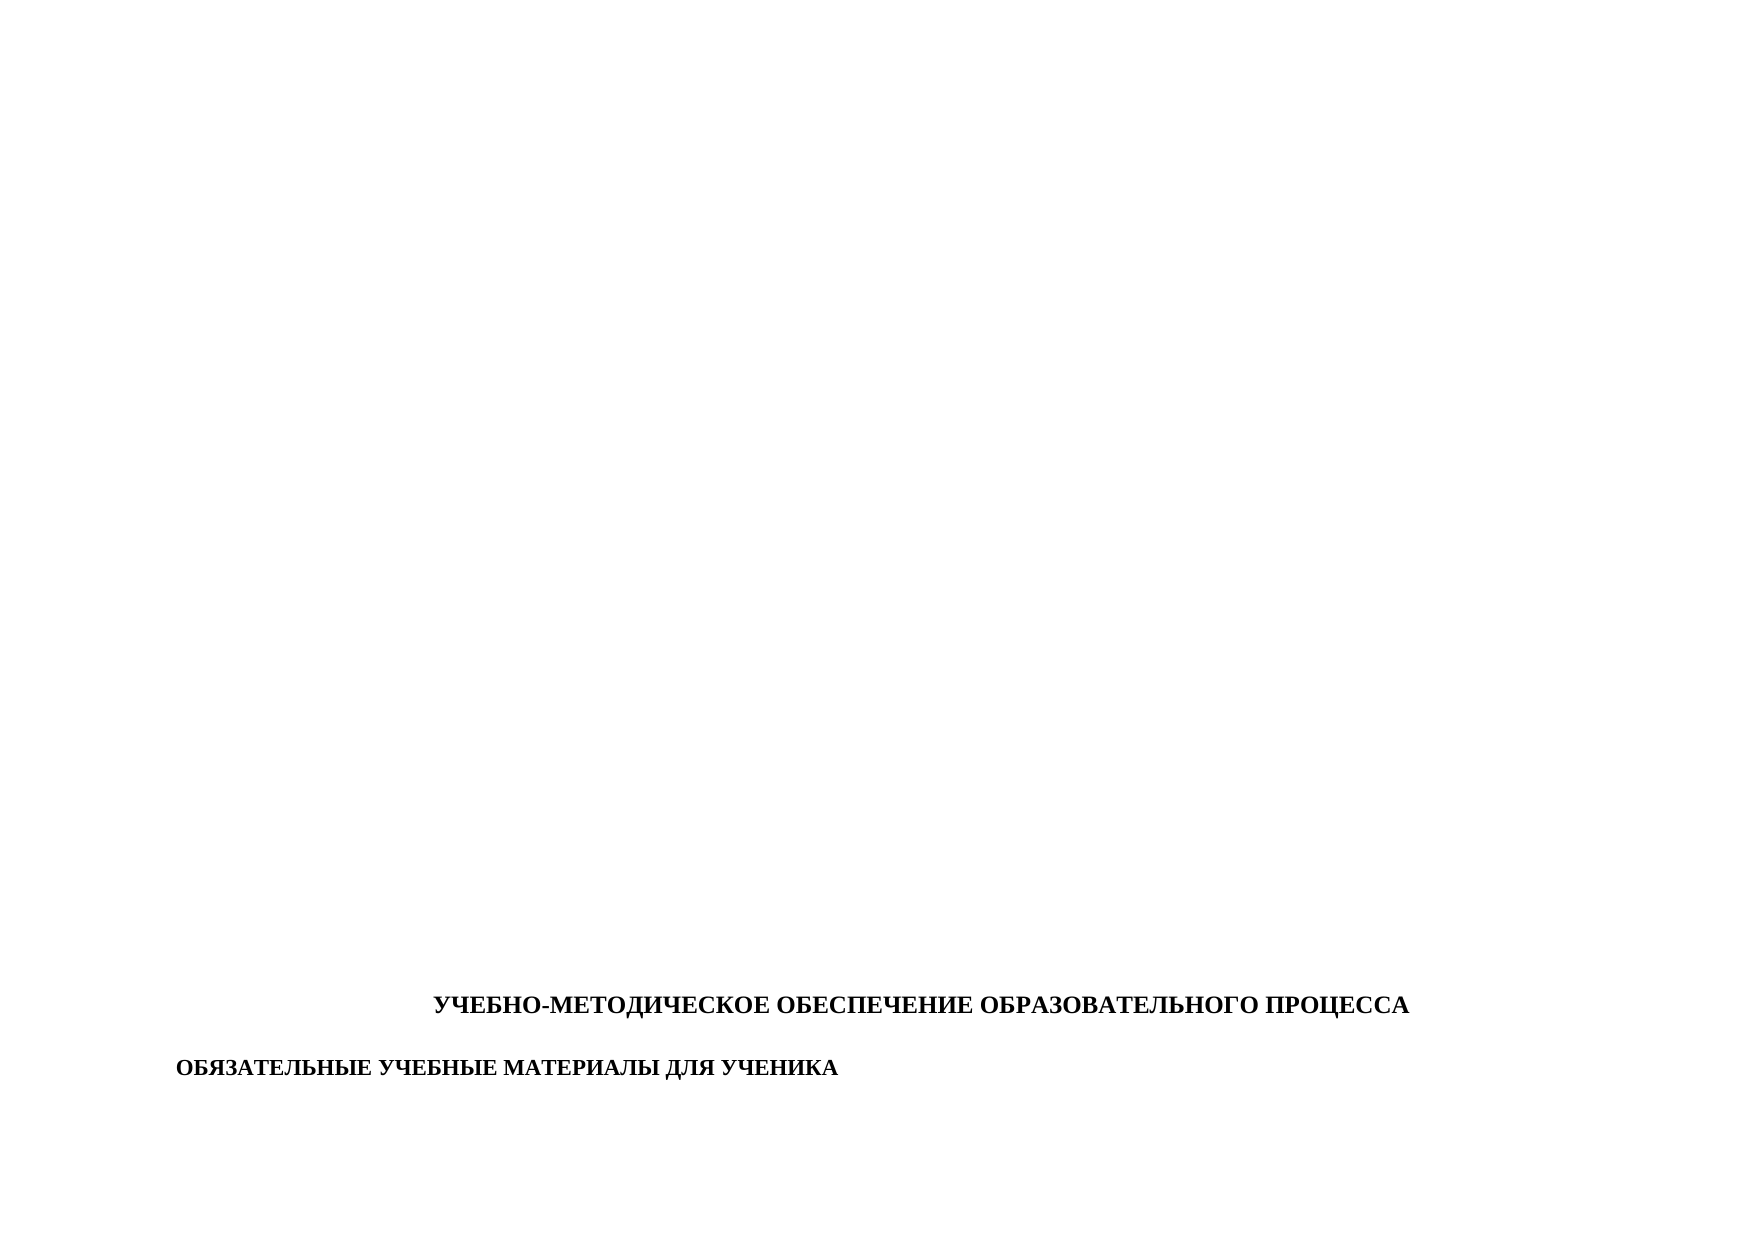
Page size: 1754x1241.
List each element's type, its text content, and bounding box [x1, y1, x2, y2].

subtitle УЧЕБНО-МЕТОДИЧЕСКОЕ ОБЕСПЕЧЕНИЕ ОБРАЗОВАТЕЛЬНОГО ПРОЦЕССА [177, 990, 1665, 1018]
text ОБЯЗАТЕЛЬНЫЕ УЧЕБНЫЕ МАТЕРИАЛЫ ДЛЯ УЧЕНИКА [176, 1054, 1665, 1081]
